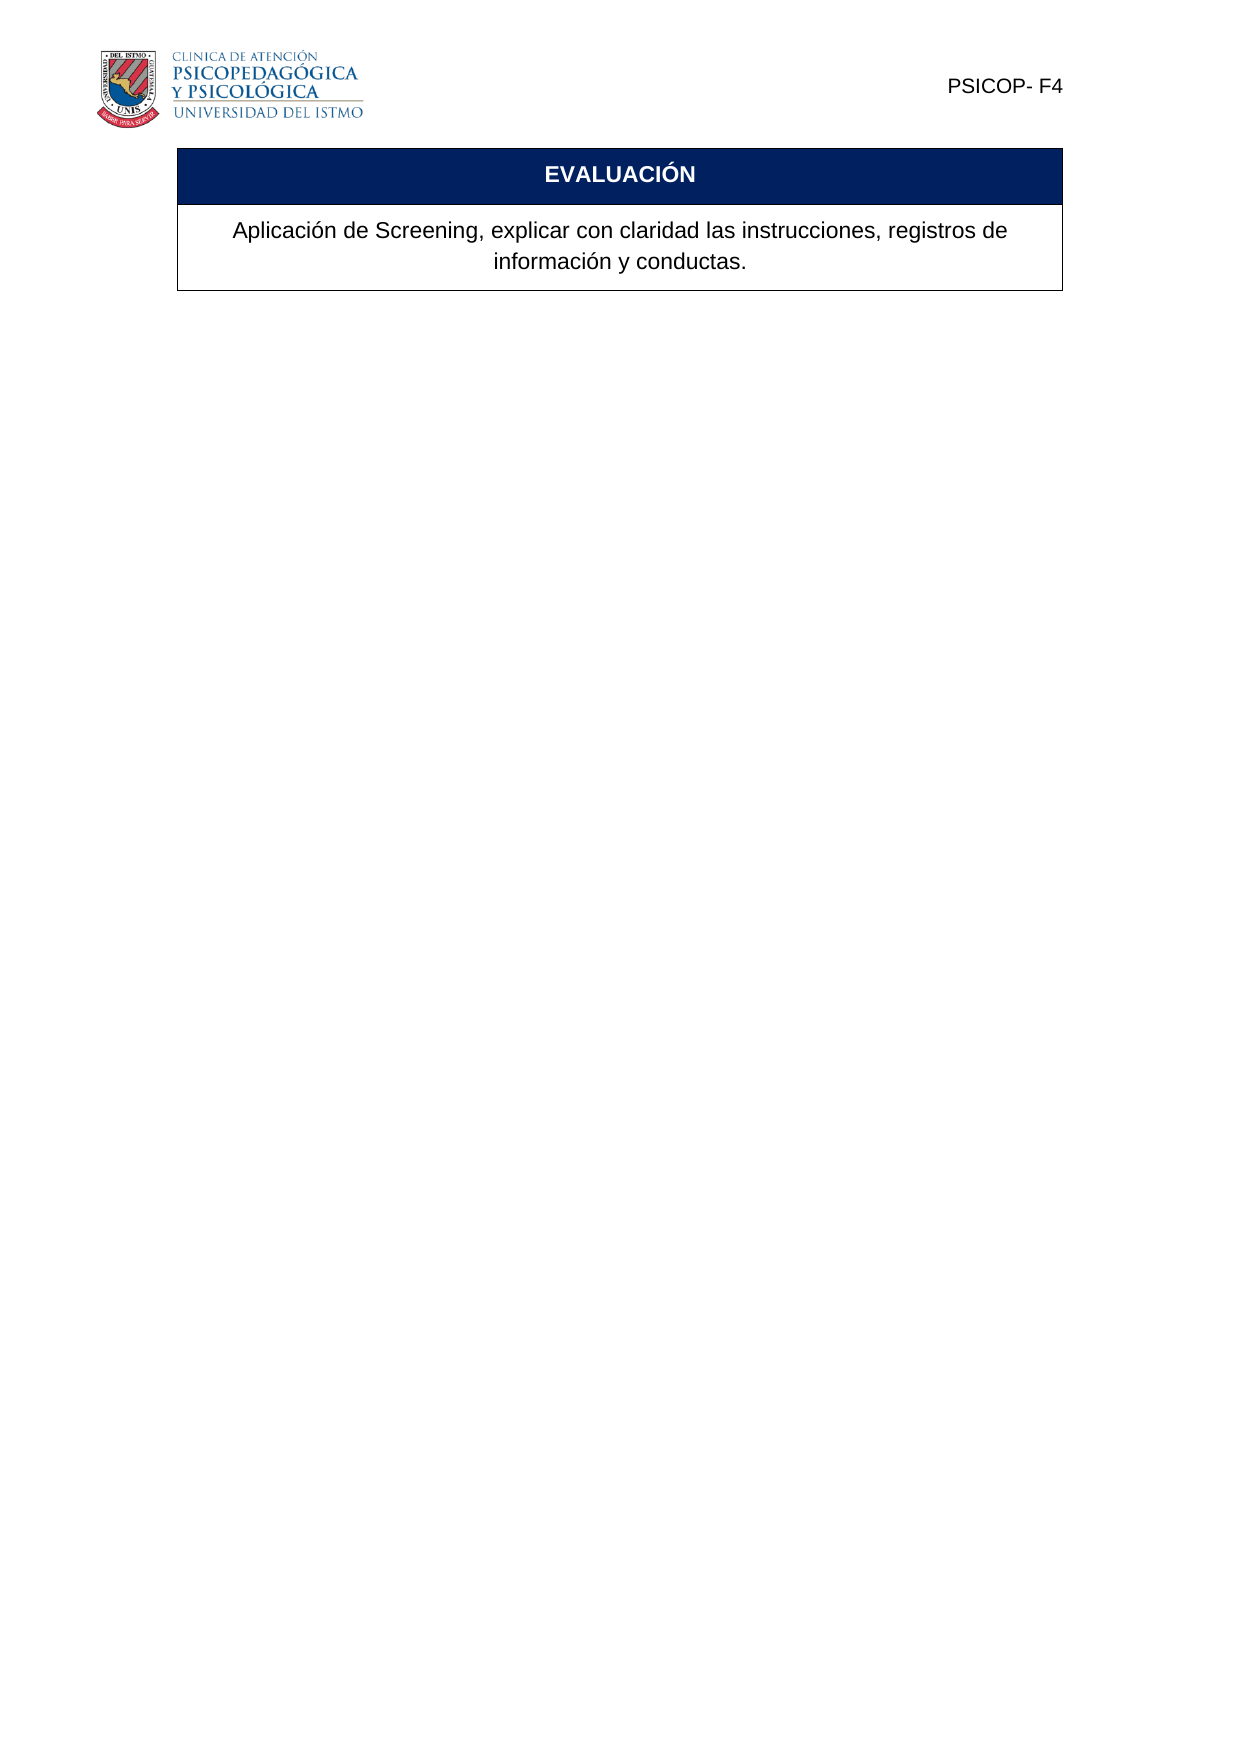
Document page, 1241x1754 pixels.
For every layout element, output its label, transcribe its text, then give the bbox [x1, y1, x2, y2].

table_cell Aplicación de Screening, explicar con claridad las instrucciones, registros de información y conductas. [178, 205, 1062, 290]
table_cell EVALUACIÓN [178, 149, 1062, 204]
picture [45, 21, 424, 163]
